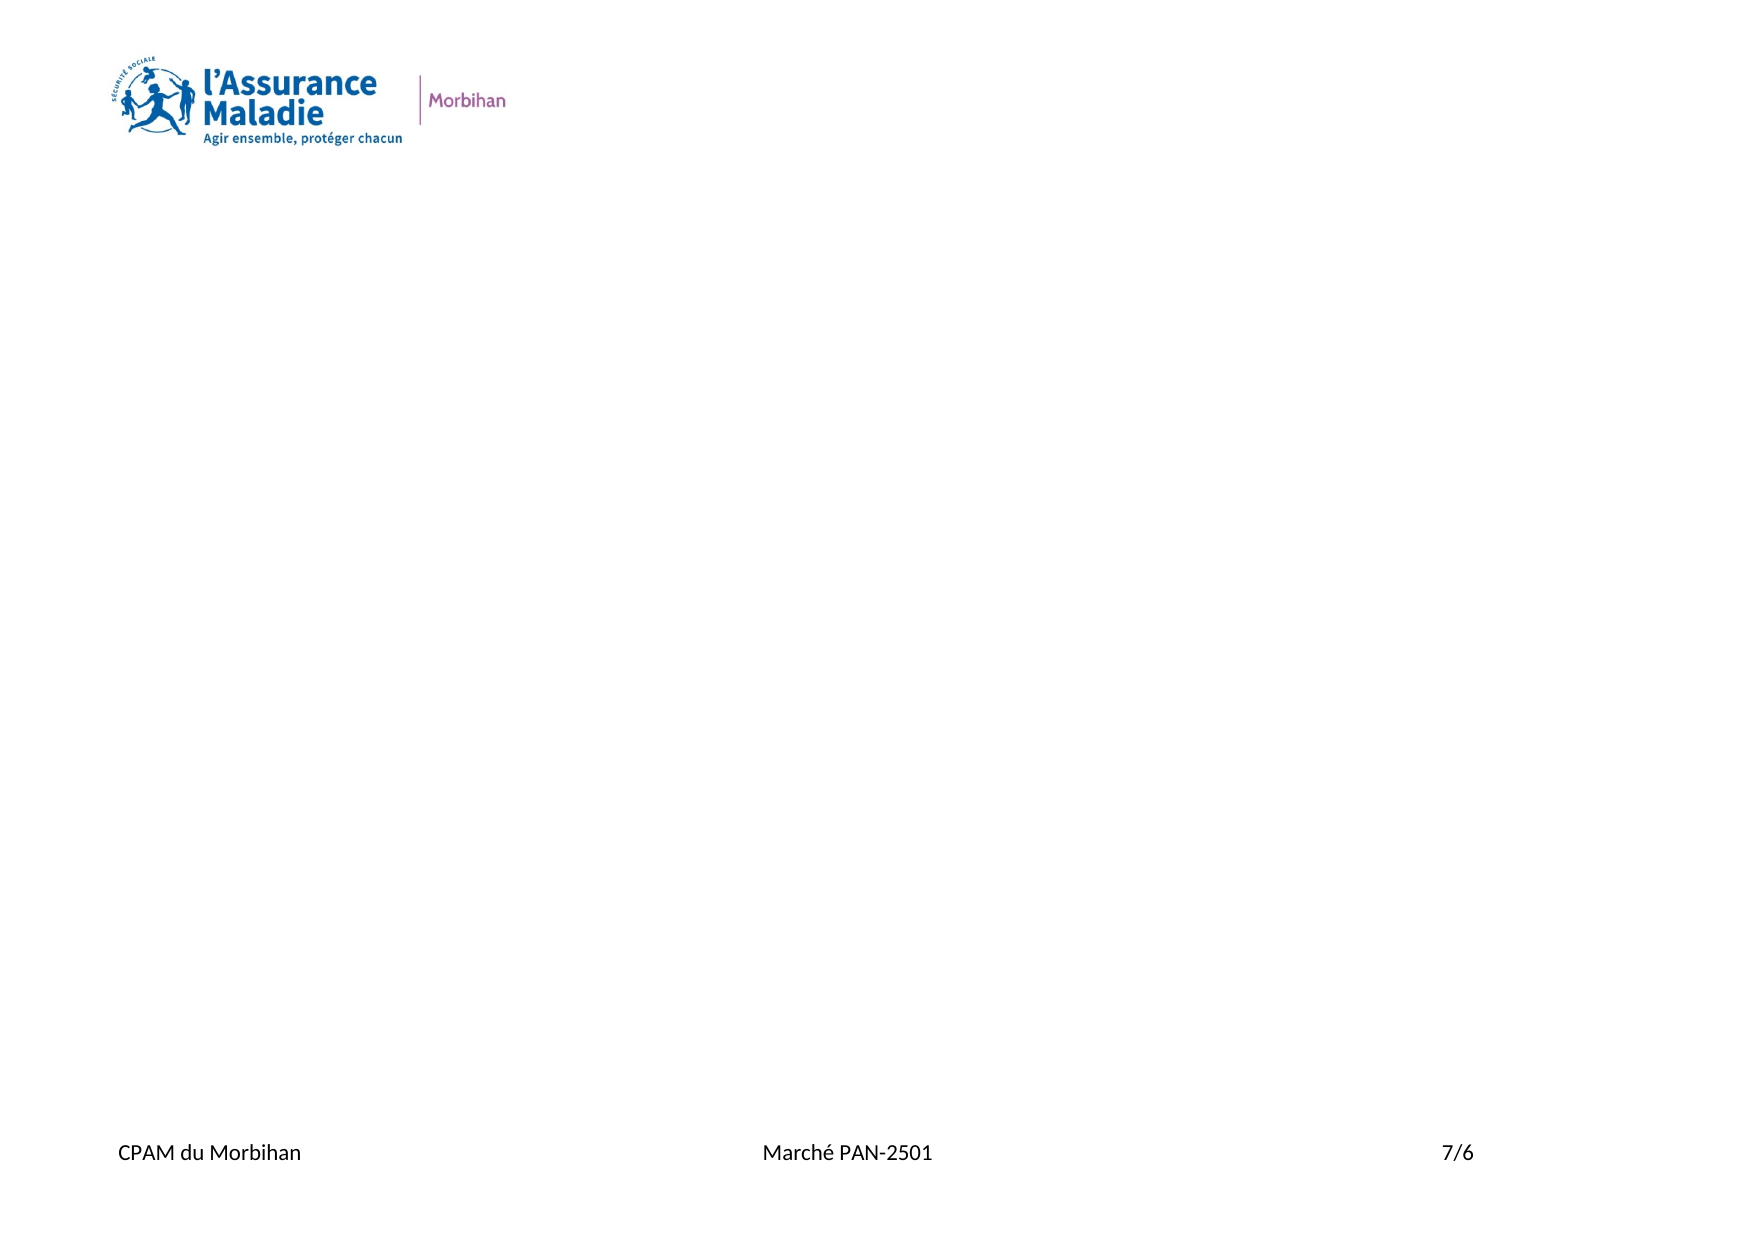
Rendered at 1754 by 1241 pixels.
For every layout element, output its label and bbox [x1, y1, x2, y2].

picture [98, 40, 524, 158]
